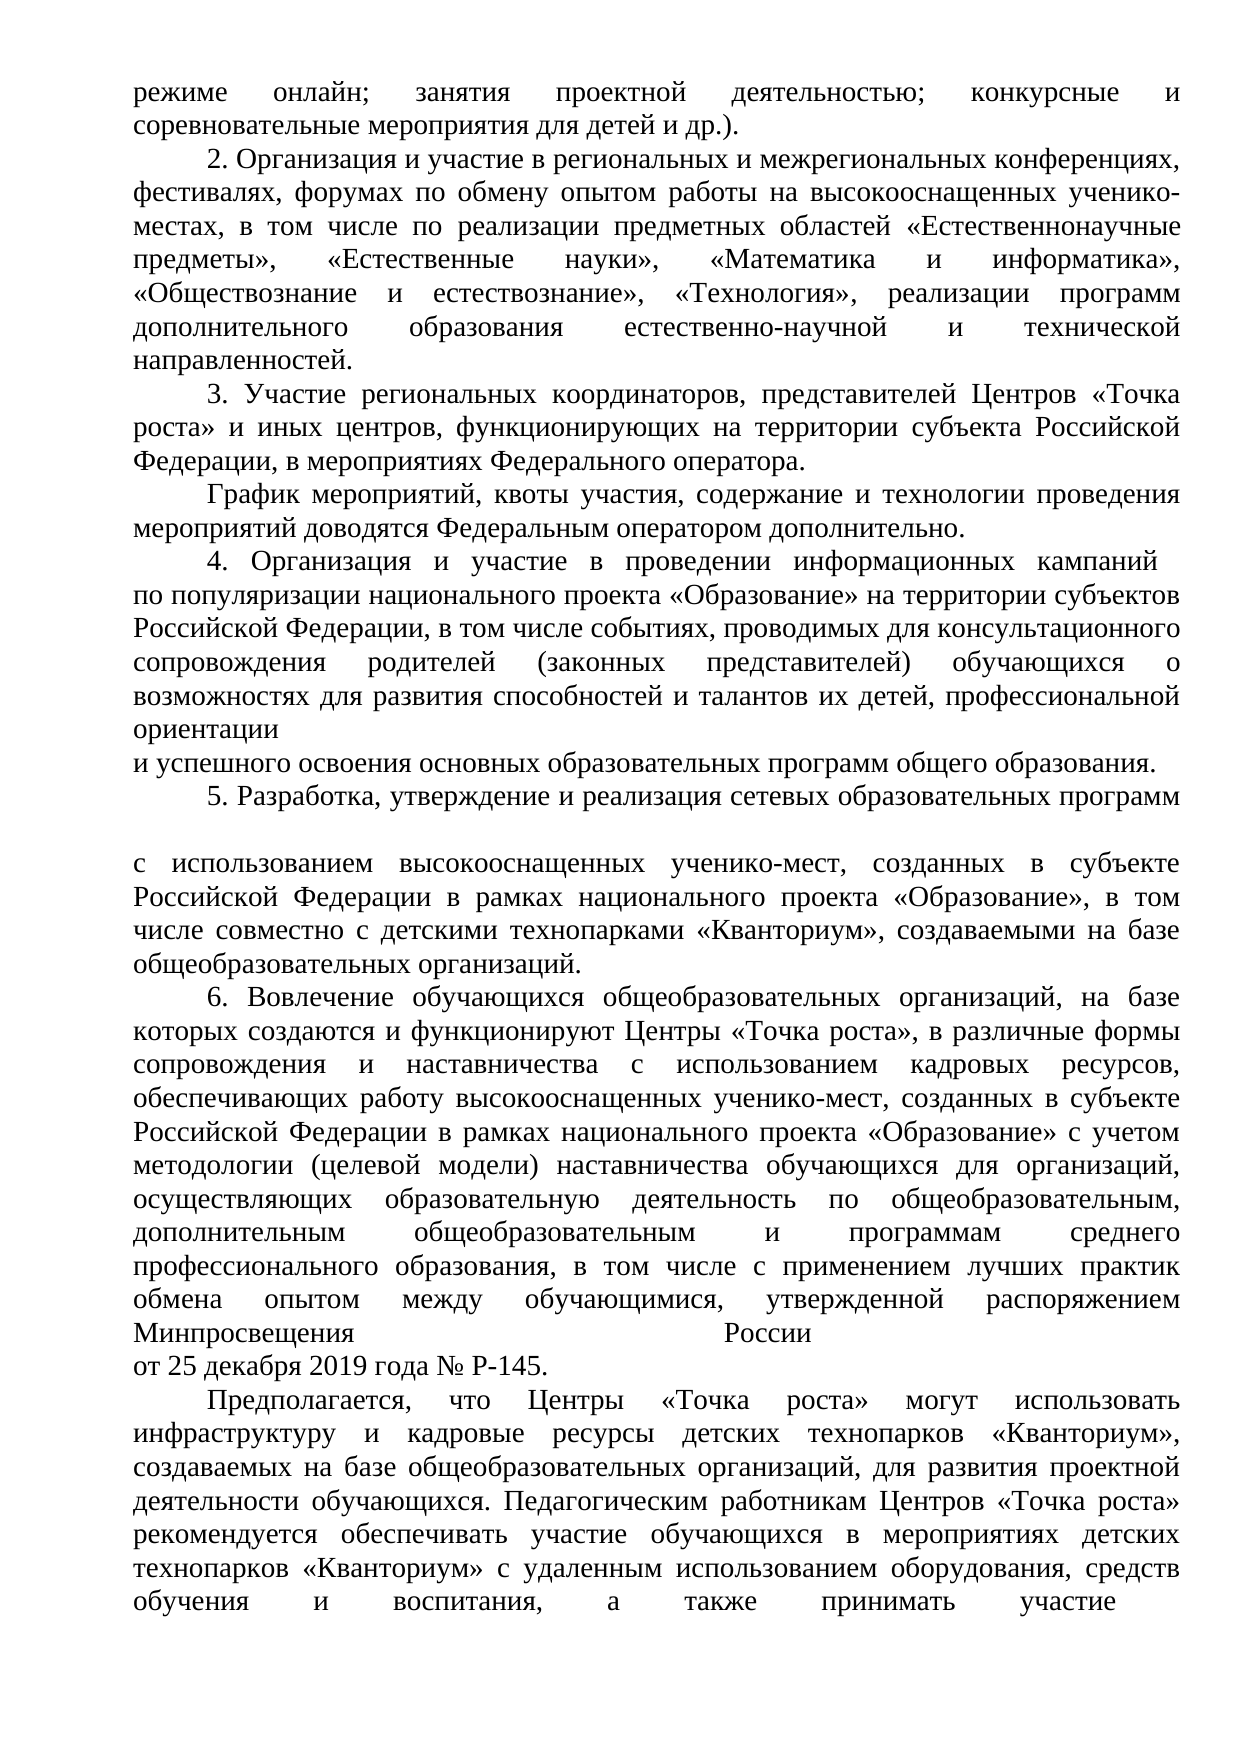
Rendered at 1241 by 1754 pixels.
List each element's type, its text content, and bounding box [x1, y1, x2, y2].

text 3. Участие региональных координаторов, представителей Центров «Точка роста» и иных центров, функционирующих на территории субъекта Российской Федерации, в мероприятиях Федерального оператора. [133, 376, 1181, 476]
text 6. Вовлечение обучающихся общеобразовательных организаций, на базе которых создаются и функционируют Центры «Точка роста», в различные формы сопровождения и наставничества с использованием кадровых ресурсов, обеспечивающих работу высокооснащенных ученико-мест, созданных в субъекте Российской Федерации в рамках национального проекта «Образование» с учетом методологии (целевой модели) наставничества обучающихся для организаций, осуществляющих образовательную деятельность по общеобразовательным, дополнительным общеобразовательным и программам среднего профессионального образования, в том числе с применением лучших практик обмена опытом между обучающимися, утвержденной распоряжением Минпросвещения России от 25 декабря 2019 года № Р-145. [133, 979, 1181, 1382]
text 5. Разработка, утверждение и реализация сетевых образовательных программ с использованием высокооснащенных ученико-мест, созданных в субъекте Российской Федерации в рамках национального проекта «Образование», в том числе совместно с детскими технопарками «Кванториум», создаваемыми на базе общеобразовательных организаций. [133, 778, 1181, 979]
text График мероприятий, квоты участия, содержание и технологии проведения мероприятий доводятся Федеральным оператором дополнительно. [133, 476, 1181, 543]
text 4. Организация и участие в проведении информационных кампаний по популяризации национального проекта «Образование» на территории субъектов Российской Федерации, в том числе событиях, проводимых для консультационного сопровождения родителей (законных представителей) обучающихся о возможностях для развития способностей и талантов их детей, профессиональной ориентации и успешного освоения основных образовательных программ общего образования. [133, 543, 1181, 778]
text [133, 1382, 1181, 1617]
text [133, 74, 1181, 141]
text 2. Организация и участие в региональных и межрегиональных конференциях, фестивалях, форумах по обмену опытом работы на высокооснащенных ученико-местах, в том числе по реализации предметных областей «Естественнонаучные предметы», «Естественные науки», «Математика и информатика», «Обществознание и естествознание», «Технология», реализации программ дополнительного образования естественно-научной и технической направленностей. [133, 141, 1181, 376]
